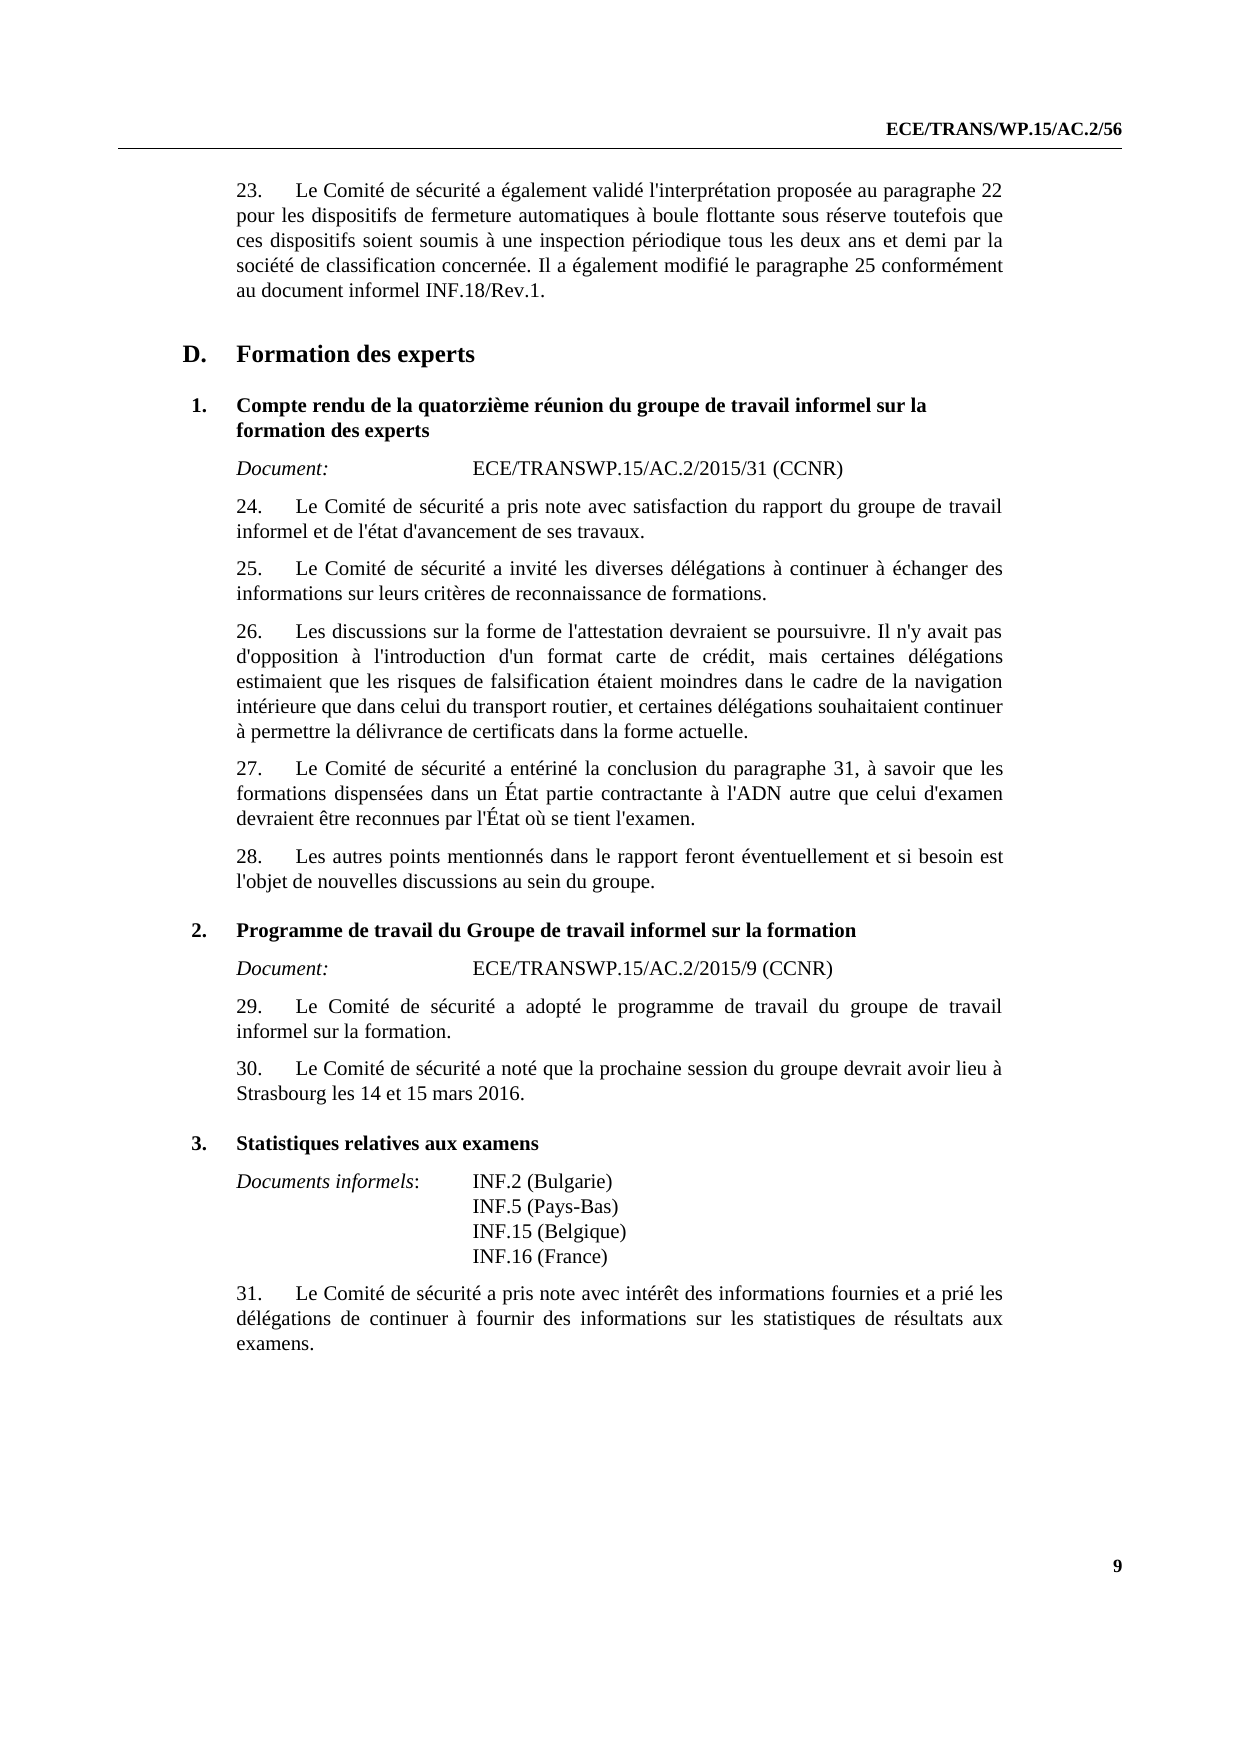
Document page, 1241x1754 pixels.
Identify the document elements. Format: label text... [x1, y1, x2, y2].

text 23. Le Comité de sécurité a également validé l'interprétation proposée au paragraphe 22 pour les dispositifs de fermeture automatiques à boule flottante sous réserve toutefois que ces dispositifs soient soumis à une inspection périodique tous les deux ans et demi par la société de classification concernée. Il a également modifié le paragraphe 25 conformément au document informel INF.18/Rev.1. [236, 177, 1004, 302]
text 30. Le Comité de sécurité a noté que la prochaine session du groupe devrait avoir lieu à Strasbourg les 14 et 15 mars 2016. [236, 1055, 1004, 1105]
text Document: ECE/TRANSWP.15/AC.2/2015/9 (CCNR) [236, 955, 1004, 980]
text Documents informels: INF.2 (Bulgarie) [236, 1168, 1004, 1193]
text 2. Programme de travail du Groupe de travail informel sur la formation [118, 918, 1004, 943]
text 31. Le Comité de sécurité a pris note avec intérêt des informations fournies et a prié les délégations de continuer à fournir des informations sur les statistiques de résultats aux examens. [236, 1280, 1004, 1355]
text 26. Les discussions sur la forme de l'attestation devraient se poursuivre. Il n'y avait pas d'opposition à l'introduction d'un format carte de crédit, mais certaines délégations estimaient que les risques de falsification étaient moindres dans le cadre de la navigation intérieure que dans celui du transport routier, et certaines délégations souhaitaient continuer à permettre la délivrance de certificats dans la forme actuelle. [236, 618, 1004, 743]
text Document: ECE/TRANSWP.15/AC.2/2015/31 (CCNR) [236, 455, 1004, 480]
text 27. Le Comité de sécurité a entériné la conclusion du paragraphe 31, à savoir que les formations dispensées dans un État partie contractante à l'ADN autre que celui d'examen devraient être reconnues par l'État où se tient l'examen. [236, 755, 1004, 830]
text 3. Statistiques relatives aux examens [118, 1130, 1004, 1155]
text 1. Compte rendu de la quatorzième réunion du groupe de travail informel sur la formation des experts [118, 393, 1004, 443]
text D. Formation des experts [118, 340, 1004, 368]
text 24. Le Comité de sécurité a pris note avec satisfaction du rapport du groupe de travail informel et de l'état d'avancement de ses travaux. [236, 493, 1004, 543]
text 29. Le Comité de sécurité a adopté le programme de travail du groupe de travail informel sur la formation. [236, 993, 1004, 1043]
text INF.15 (Belgique) [236, 1218, 1004, 1243]
text INF.16 (France) [236, 1243, 1004, 1268]
text 25. Le Comité de sécurité a invité les diverses délégations à continuer à échanger des informations sur leurs critères de reconnaissance de formations. [236, 555, 1004, 605]
text INF.5 (Pays-Bas) [236, 1193, 1004, 1218]
text 28. Les autres points mentionnés dans le rapport feront éventuellement et si besoin est l'objet de nouvelles discussions au sein du groupe. [236, 843, 1004, 893]
